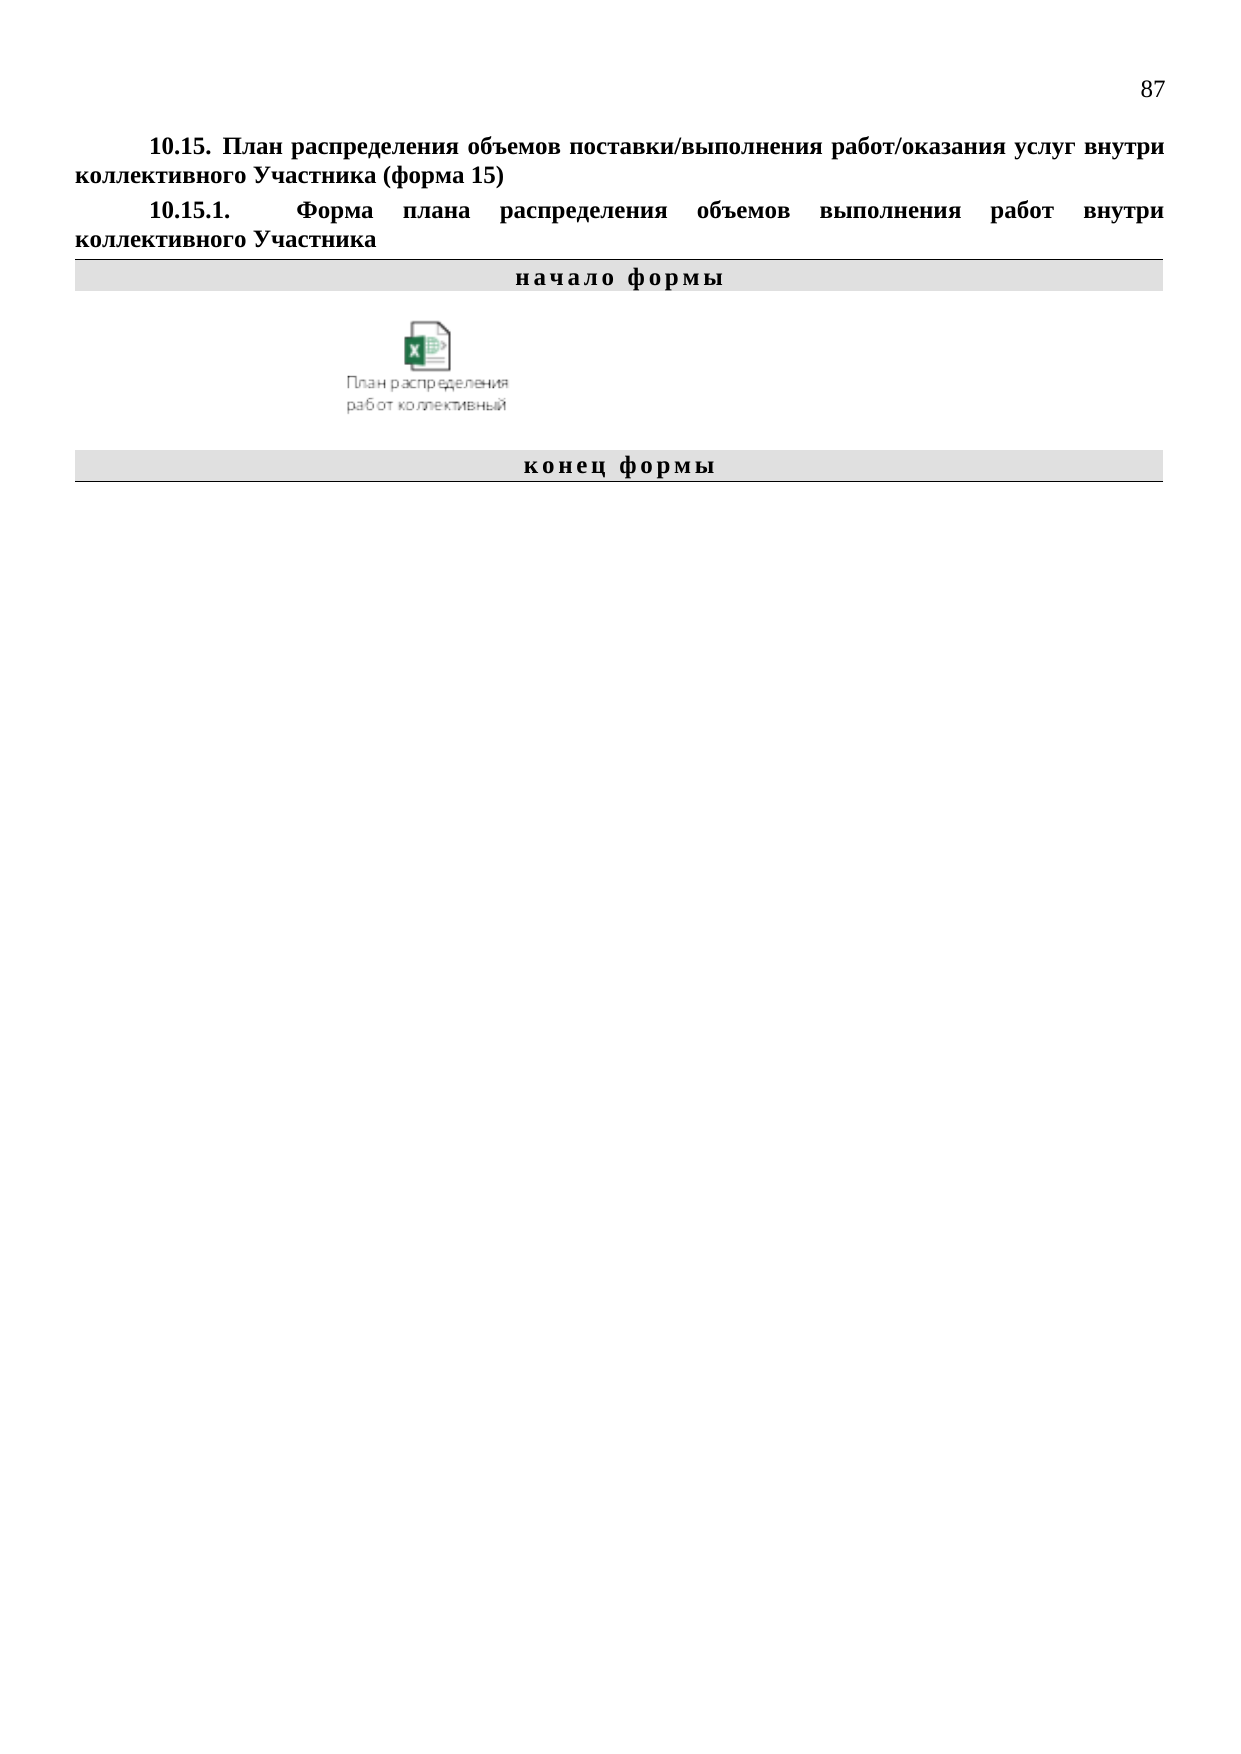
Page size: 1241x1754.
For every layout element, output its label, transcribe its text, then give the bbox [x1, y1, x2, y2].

list План распределения объемов поставки/выполнения работ/оказания услуг внутри коллективного Участника (форма 15) [75, 131, 1165, 189]
text конец формы [75, 450, 1163, 481]
text начало формы [75, 260, 1163, 291]
list Форма плана распределения объемов выполнения работ внутри коллективного Участника [75, 195, 1165, 252]
